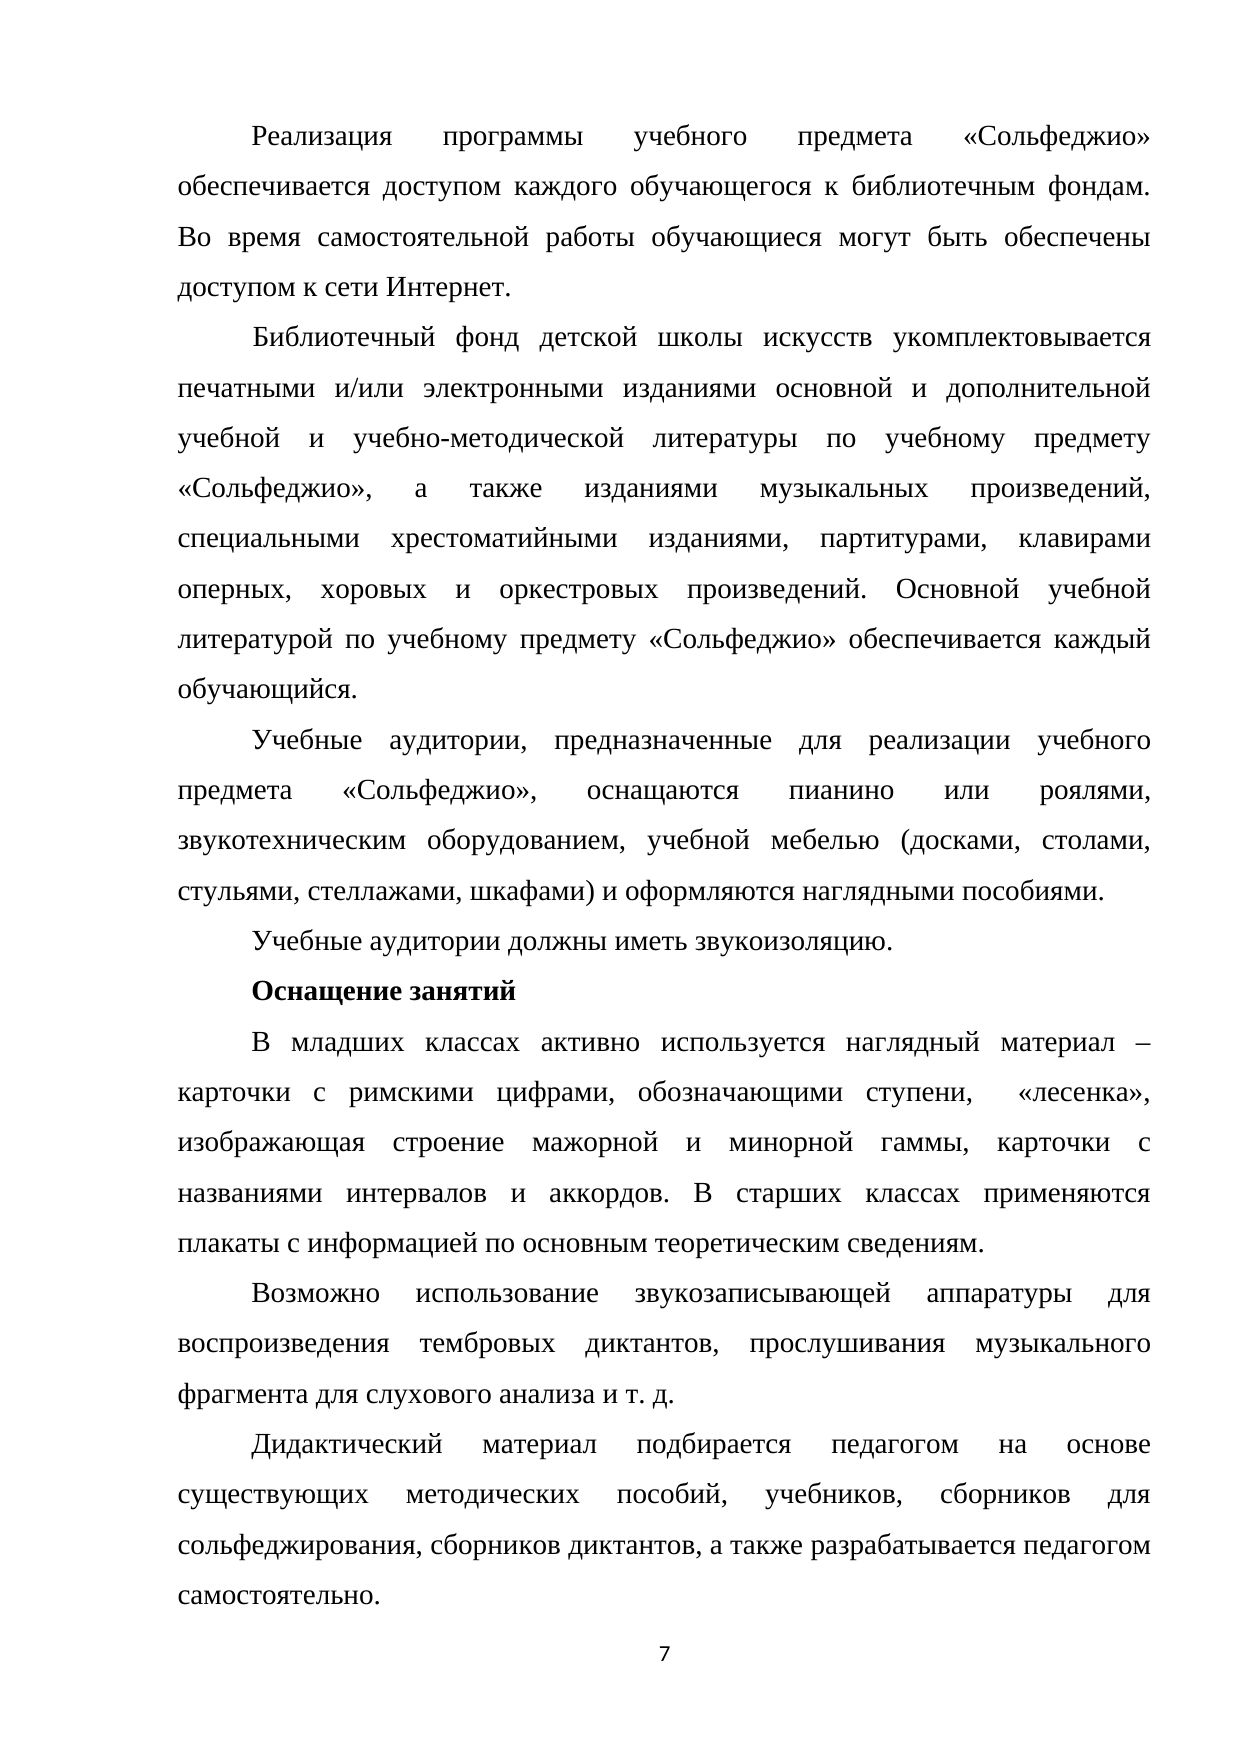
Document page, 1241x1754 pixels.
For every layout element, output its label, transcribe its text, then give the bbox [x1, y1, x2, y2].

text Дидактический материал подбирается педагогом на основе существующих методических пособий, учебников, сборников для сольфеджирования, сборников диктантов, а также разрабатывается педагогом самостоятельно. [177, 1426, 1152, 1611]
text В младших классах активно используется наглядный материал – карточки с римскими цифрами, обозначающими ступени, «лесенка», изображающая строение мажорной и минорной гаммы, карточки с названиями интервалов и аккордов. В старших классах применяются плакаты с информацией по основным теоретическим сведениям. [177, 1024, 1152, 1258]
list Библиотечный фонд детской школы искусств укомплектовывается печатными и/или электронными изданиями основной и дополнительной учебной и учебно-методической литературы по учебному предмету «Сольфеджио», а также изданиями музыкальных произведений, специальными хрестоматийными изданиями, партитурами, клавирами оперных, хоровых и оркестровых произведений. Основной учебной литературой по учебному предмету «Сольфеджио» обеспечивается каждый обучающийся. [177, 319, 1152, 705]
list Учебные аудитории, предназначенные для реализации учебного предмета «Сольфеджио», оснащаются пианино или роялями, звукотехническим оборудованием, учебной мебелью (досками, столами, стульями, стеллажами, шкафами) и оформляются наглядными пособиями. [177, 722, 1152, 906]
list Учебные аудитории должны иметь звукоизоляцию. [177, 923, 1152, 957]
list Реализация программы учебного предмета «Сольфеджио» обеспечивается доступом каждого обучающегося к библиотечным фондам. Во время самостоятельной работы обучающиеся могут быть обеспечены доступом к сети Интернет. [177, 118, 1152, 303]
text Возможно использование звукозаписывающей аппаратуры для воспроизведения тембровых диктантов, прослушивания музыкального фрагмента для слухового анализа и т. д. [177, 1275, 1152, 1409]
subtitle Оснащение занятий [177, 973, 1152, 1007]
